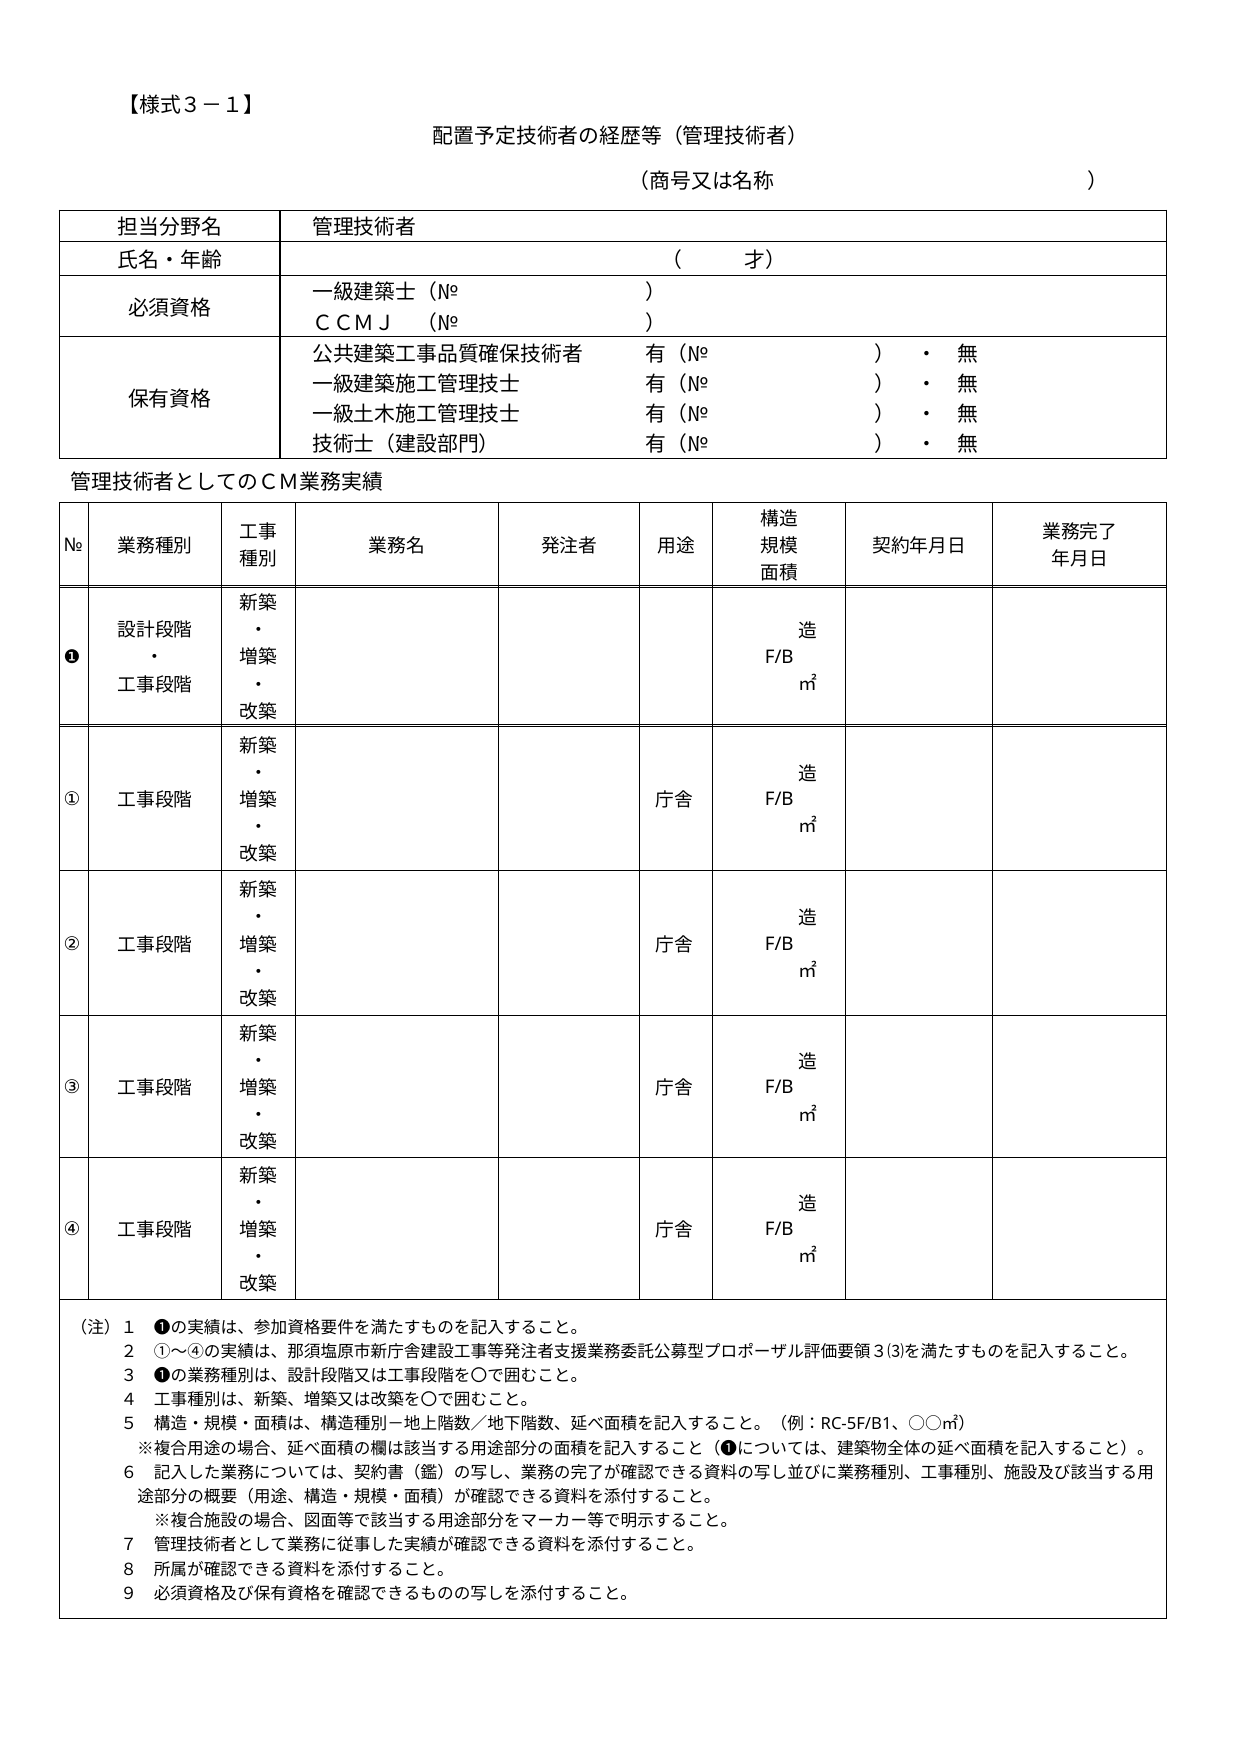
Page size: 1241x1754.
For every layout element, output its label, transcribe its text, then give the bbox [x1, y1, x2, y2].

table_cell [499, 1158, 639, 1298]
table_cell 造 F/B ㎡ [713, 588, 845, 724]
table_cell 新築 ・ 増築 ・ 改築 [222, 727, 295, 869]
table_cell [499, 1016, 639, 1157]
text 配置予定技術者の経歴等（管理技術者） [118, 119, 1122, 149]
table_cell [296, 727, 498, 869]
table_cell 公共建築工事品質確保技術者 有（№ ） ・ 無 一級建築施工管理技士 有（№ ） ・ 無 一級土木施工管理技士 有（№ ） ・ 無 技術士（建設部門） 有（№ ） ・ 無 [281, 337, 1166, 458]
table_cell 工事段階 [89, 871, 221, 1015]
table_cell 造 F/B ㎡ [713, 871, 845, 1015]
table_cell [640, 588, 712, 724]
table_cell [499, 871, 639, 1015]
table_cell 造 F/B ㎡ [713, 1158, 845, 1298]
table_cell 造 F/B ㎡ [713, 1016, 845, 1157]
table_cell 新築 ・ 増築 ・ 改築 [222, 1016, 295, 1157]
table_cell 庁舎 [640, 871, 712, 1015]
table_cell 必須資格 [60, 276, 279, 336]
table_cell ❶ [60, 588, 88, 724]
table_cell 業務完了 年月日 [993, 503, 1166, 585]
table_cell 用途 [640, 503, 712, 585]
table_header 管理技術者 [281, 211, 1166, 241]
table_cell ① [60, 727, 88, 869]
table_cell [993, 871, 1166, 1015]
table_cell [993, 1016, 1166, 1157]
table_cell [499, 588, 639, 724]
table_cell [846, 727, 992, 869]
table_cell [846, 588, 992, 724]
table_cell [846, 1016, 992, 1157]
table_cell 新築 ・ 増築 ・ 改築 [222, 1158, 295, 1298]
table_cell 工事段階 [89, 1016, 221, 1157]
table_cell [993, 1158, 1166, 1298]
table_cell 造 F/B ㎡ [713, 727, 845, 869]
table_cell [846, 1158, 992, 1298]
table_cell 契約年月日 [846, 503, 992, 585]
table_cell 業務種別 [89, 503, 221, 585]
table_cell 庁舎 [640, 1016, 712, 1157]
table_cell ② [60, 871, 88, 1015]
table_cell [993, 727, 1166, 869]
table_cell 発注者 [499, 503, 639, 585]
table_cell [296, 871, 498, 1015]
table_cell 新築 ・ 増築 ・ 改築 [222, 588, 295, 724]
table_cell 構造 規模 面積 [713, 503, 845, 585]
table_cell （注）１ ❶の実績は、参加資格要件を満たすものを記入すること。 ２ ①～④の実績は、那須塩原市新庁舎建設工事等発注者支援業務委託公募型プロポーザル評価要領３⑶を満たすものを記入すること。 ３ ❶の業務種別は、設計段階又は工事段階を〇で囲むこと。 ４ 工事種別は、新築、増築又は改築を〇で囲むこと。 ５ 構造・規模・面積は、構造種別－地上階数／地下階数、延べ面積を記入すること。（例：RC-5F/B1、○○㎡） ※複合用途の場合、延べ面積の欄は該当する用途部分の面積を記入すること（❶については、建築物全体の延べ面積を記入すること）。 ６ 記入した業務については、契約書（鑑）の写し、業務の完了が確認できる資料の写し並びに業務種別、工事種別、施設及び該当する用途部分の概要（用途、構造・規模・面積）が確認できる資料を添付すること。 ※複合施設の場合、図面等で該当する用途部分をマーカー等で明示すること。 ７ 管理技術者として業務に従事した実績が確認できる資料を添付すること。 ８ 所属が確認できる資料を添付すること。 ９ 必須資格及び保有資格を確認できるものの写しを添付すること。 [60, 1300, 1166, 1618]
table_cell ③ [60, 1016, 88, 1157]
table_cell [296, 1016, 498, 1157]
table_cell [296, 1158, 498, 1298]
table_cell 業務名 [296, 503, 498, 585]
table_cell [296, 588, 498, 724]
table_cell 新築 ・ 増築 ・ 改築 [222, 871, 295, 1015]
table_cell 氏名・年齢 [60, 242, 279, 274]
table_cell 庁舎 [640, 1158, 712, 1298]
text （商号又は名称 ） [118, 164, 1107, 194]
table_cell 設計段階 ・ 工事段階 [89, 588, 221, 724]
table_cell 工事段階 [89, 1158, 221, 1298]
table_header 担当分野名 [60, 211, 279, 241]
table_cell 庁舎 [640, 727, 712, 869]
table_cell ④ [60, 1158, 88, 1298]
table_cell 工事段階 [89, 727, 221, 869]
table_cell 管理技術者としてのＣＭ業務実績 [59, 459, 1167, 502]
table_cell [499, 727, 639, 869]
text 【様式３－１】 [118, 89, 1122, 119]
table_cell （ 才） [281, 242, 1166, 274]
table_cell [993, 588, 1166, 724]
table_cell 一級建築士（№ ） ＣＣＭＪ （№ ） [281, 276, 1166, 336]
table_cell [846, 871, 992, 1015]
table_cell 保有資格 [60, 337, 279, 458]
table_cell № [60, 503, 88, 585]
table_cell 工事 種別 [222, 503, 295, 585]
